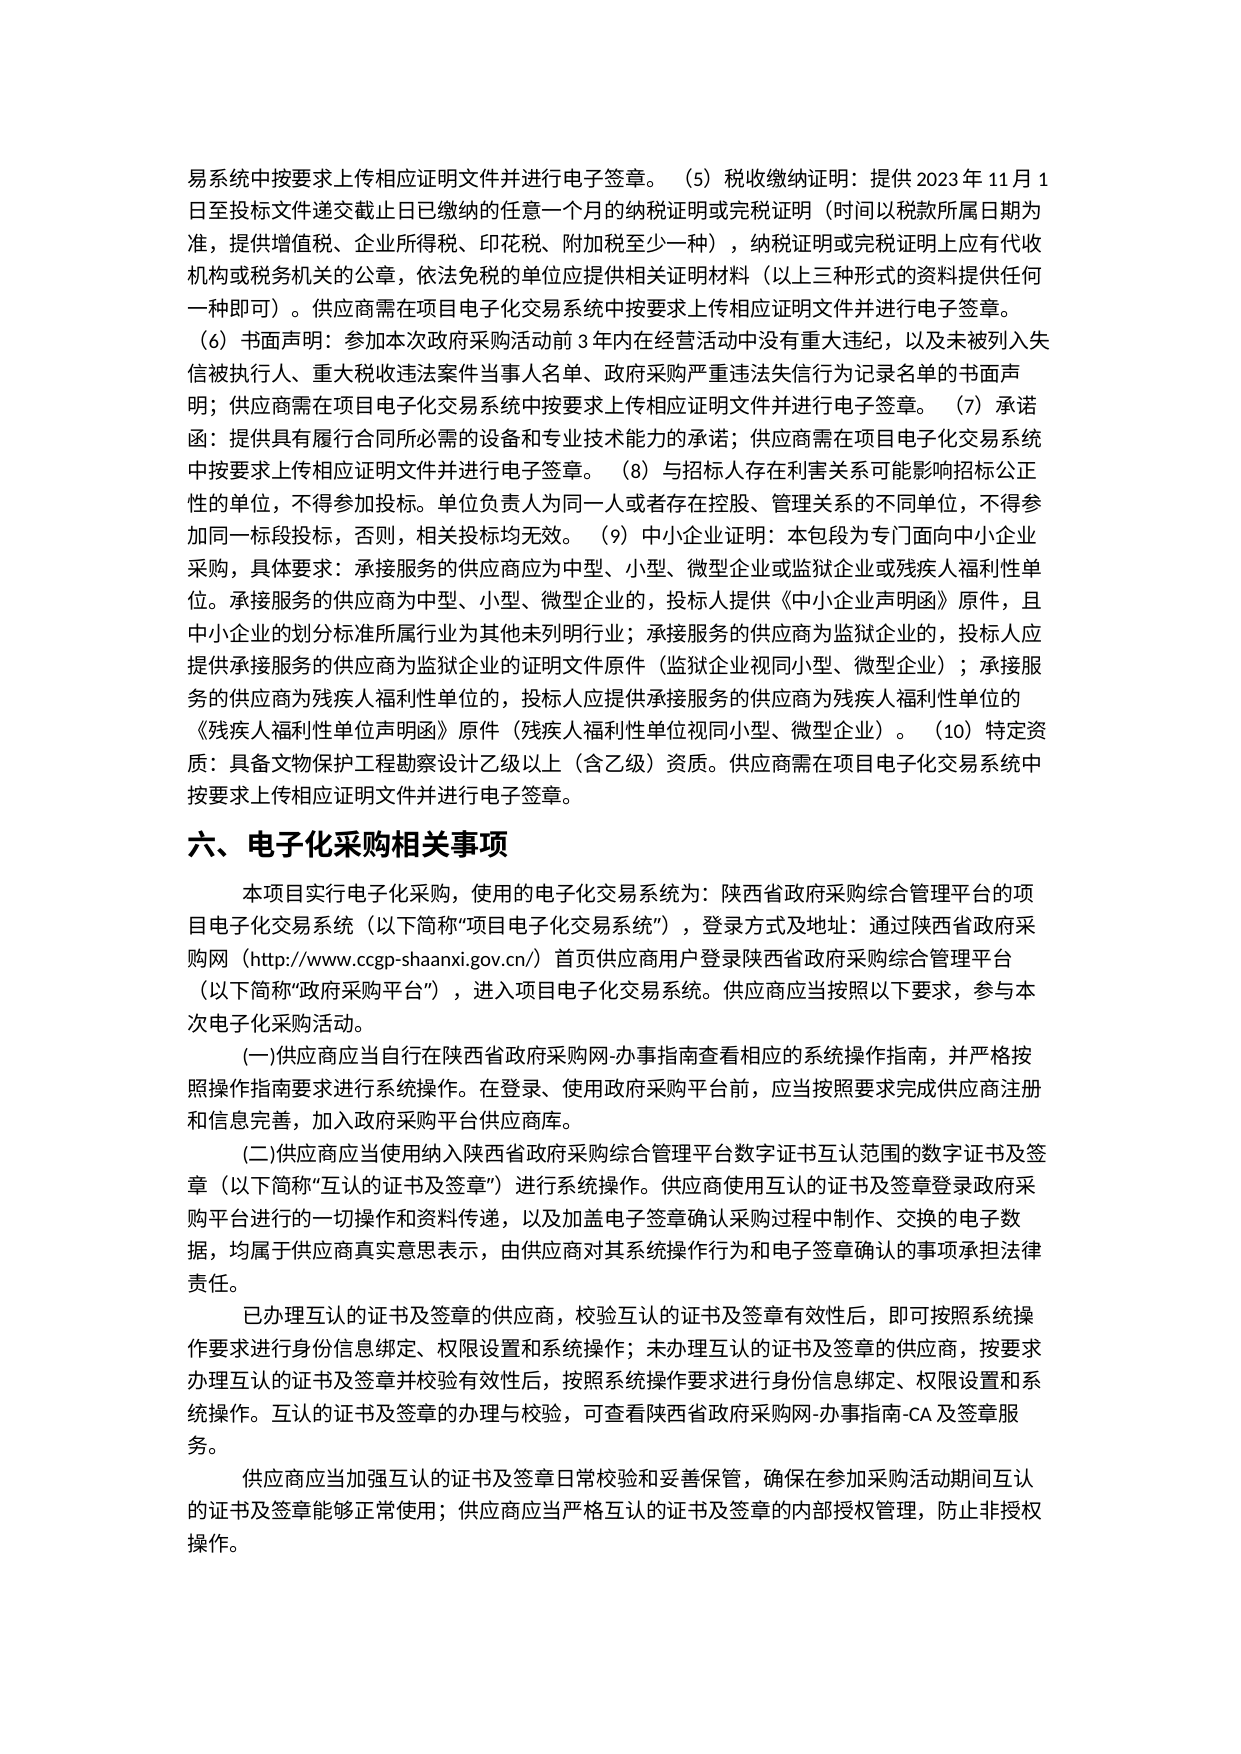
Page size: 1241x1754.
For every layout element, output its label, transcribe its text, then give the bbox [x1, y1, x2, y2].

text 已办理互认的证书及签章的供应商，校验互认的证书及签章有效性后，即可按照系统操作要求进行身份信息绑定、权限设置和系统操作；未办理互认的证书及签章的供应商，按要求办理互认的证书及签章并校验有效性后，按照系统操作要求进行身份信息绑定、权限设置和系统操作。互认的证书及签章的办理与校验，可查看陕西省政府采购网-办事指南-CA及签章服务。 [187, 1299, 1053, 1462]
text 六、电子化采购相关事项 [187, 812, 1053, 877]
text 本项目实行电子化采购，使用的电子化交易系统为：陕西省政府采购综合管理平台的项目电子化交易系统（以下简称“项目电子化交易系统”），登录方式及地址：通过陕西省政府采购网（http://www.ccgp-shaanxi.gov.cn/）首页供应商用户登录陕西省政府采购综合管理平台（以下简称“政府采购平台”），进入项目电子化交易系统。供应商应当按照以下要求，参与本次电子化采购活动。 [187, 877, 1053, 1039]
text (一)供应商应当自行在陕西省政府采购网-办事指南查看相应的系统操作指南，并严格按照操作指南要求进行系统操作。在登录、使用政府采购平台前，应当按照要求完成供应商注册和信息完善，加入政府采购平台供应商库。 [187, 1039, 1053, 1137]
text 供应商应当加强互认的证书及签章日常校验和妥善保管，确保在参加采购活动期间互认的证书及签章能够正常使用；供应商应当严格互认的证书及签章的内部授权管理，防止非授权操作。 [187, 1462, 1053, 1559]
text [187, 162, 1053, 812]
text (二)供应商应当使用纳入陕西省政府采购综合管理平台数字证书互认范围的数字证书及签章（以下简称“互认的证书及签章”）进行系统操作。供应商使用互认的证书及签章登录政府采购平台进行的一切操作和资料传递，以及加盖电子签章确认采购过程中制作、交换的电子数据，均属于供应商真实意思表示，由供应商对其系统操作行为和电子签章确认的事项承担法律责任。 [187, 1137, 1053, 1299]
